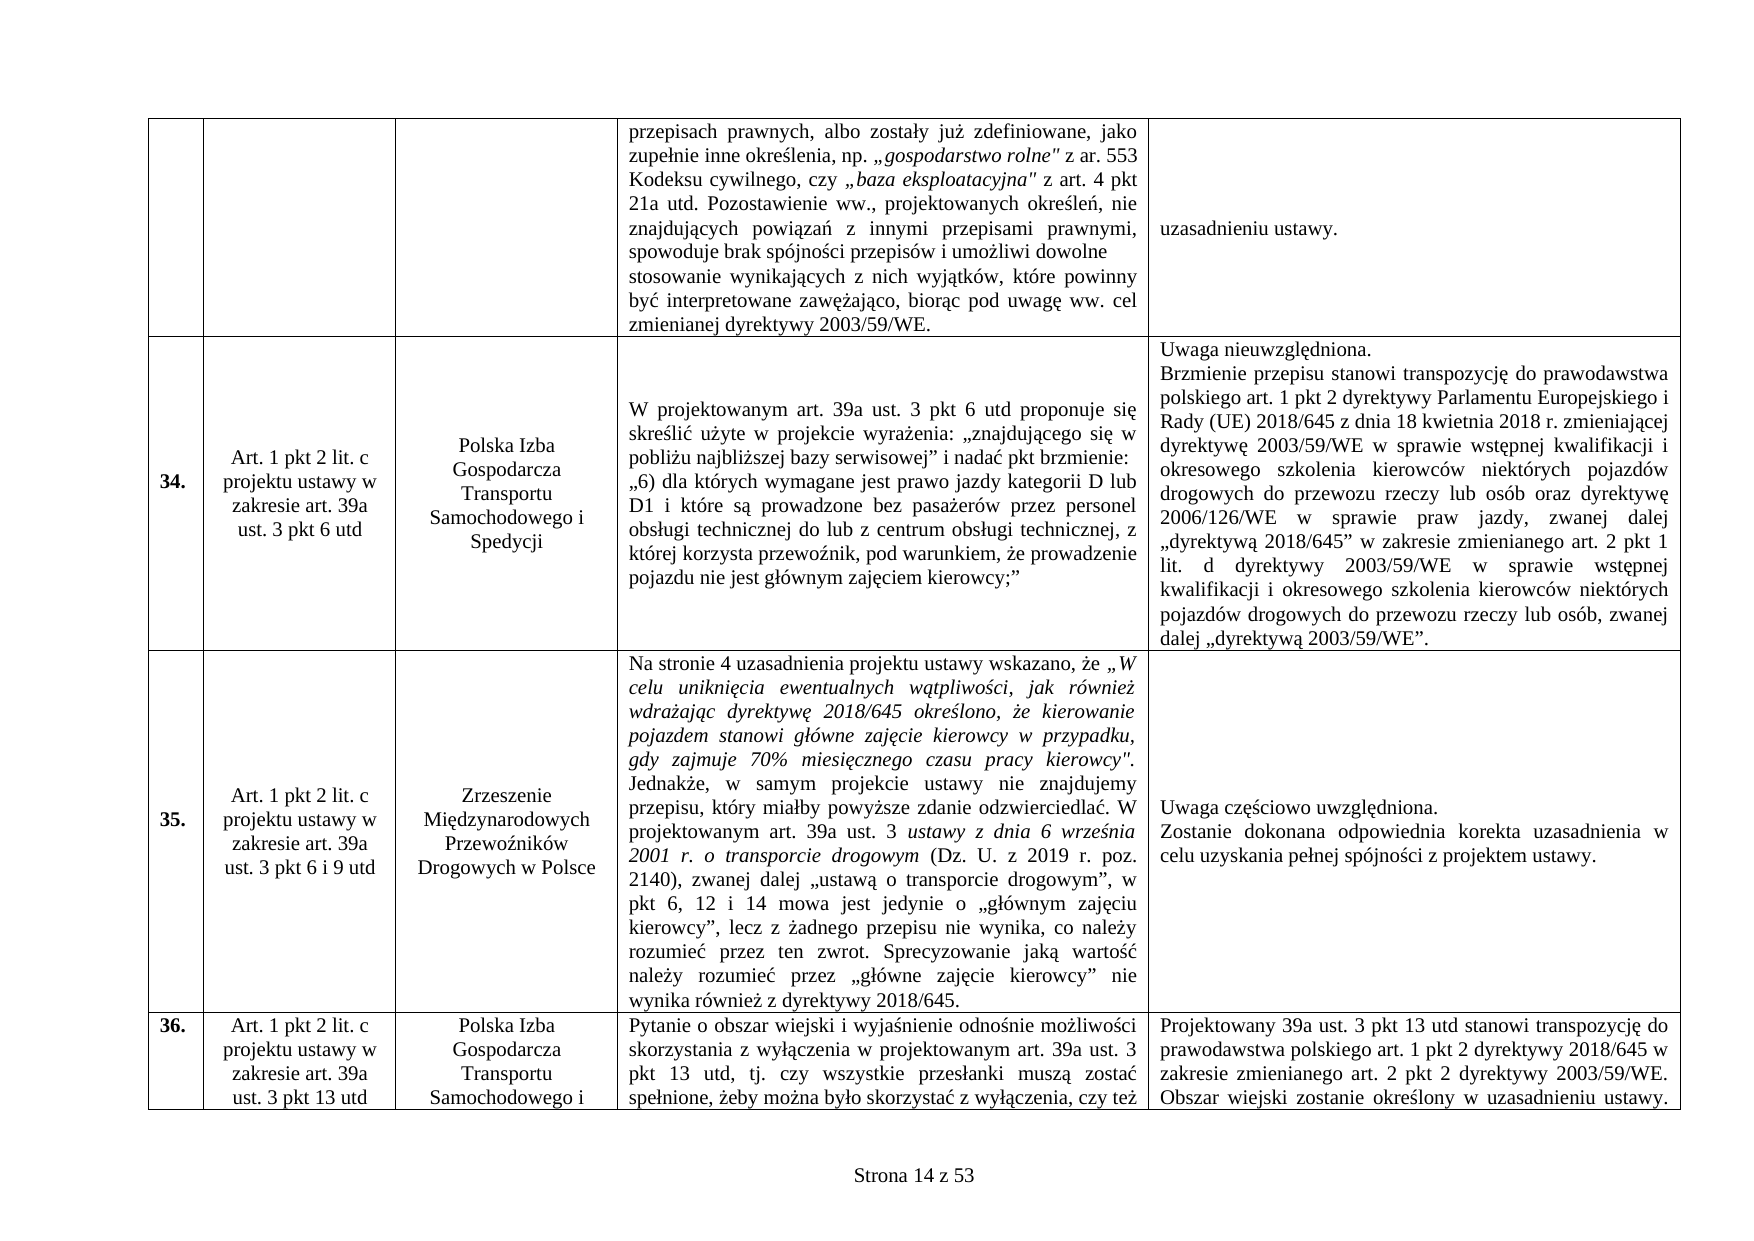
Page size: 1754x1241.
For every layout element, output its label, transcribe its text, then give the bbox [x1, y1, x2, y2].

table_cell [396, 119, 617, 336]
table_cell [149, 337, 203, 649]
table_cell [618, 119, 1148, 336]
table_cell Uwaga nieuwzględniona. Brzmienie przepisu stanowi transpozycję do prawodawstwa polskiego art. 1 pkt 2 dyrektywy Parlamentu Europejskiego i Rady (UE) 2018/645 z dnia 18 kwietnia 2018 r. zmieniającej dyrektywę 2003/59/WE w sprawie wstępnej kwalifikacji i okresowego szkolenia kierowców niektórych pojazdów drogowych do przewozu rzeczy lub osób oraz dyrektywę 2006/126/WE w sprawie praw jazdy, zwanej dalej „dyrektywą 2018/645” w zakresie zmienianego art. 2 pkt 1 lit. d dyrektywy 2003/59/WE w sprawie wstępnej kwalifikacji i okresowego szkolenia kierowców niektórych pojazdów drogowych do przewozu rzeczy lub osób, zwanej dalej „dyrektywą 2003/59/WE”. [1149, 337, 1680, 649]
table_cell Na stronie 4 uzasadnienia projektu ustawy wskazano, że „W celu uniknięcia ewentualnych wątpliwości, jak również wdrażając dyrektywę 2018/645 określono, że kierowanie pojazdem stanowi główne zajęcie kierowcy w przypadku, gdy zajmuje 70% miesięcznego czasu pracy kierowcy". Jednakże, w samym projekcie ustawy nie znajdujemy przepisu, który miałby powyższe zdanie odzwierciedlać. W projektowanym art. 39a ust. 3 ustawy z dnia 6 września 2001 r. o transporcie drogowym (Dz. U. z 2019 r. poz. 2140), zwanej dalej „ustawą o transporcie drogowym”, w pkt 6, 12 i 14 mowa jest jedynie o „głównym zajęciu kierowcy”, lecz z żadnego przepisu nie wynika, co należy rozumieć przez ten zwrot. Sprecyzowanie jaką wartość należy rozumieć przez „główne zajęcie kierowcy” nie wynika również z dyrektywy 2018/645. [618, 651, 1148, 1012]
table_cell W projektowanym art. 39a ust. 3 pkt 6 utd proponuje się skreślić użyte w projekcie wyrażenia: „znajdującego się w pobliżu najbliższej bazy serwisowej” i nadać pkt brzmienie: „6) dla których wymagane jest prawo jazdy kategorii D lub D1 i które są prowadzone bez pasażerów przez personel obsługi technicznej do lub z centrum obsługi technicznej, z której korzysta przewoźnik, pod warunkiem, że prowadzenie pojazdu nie jest głównym zajęciem kierowcy;” [618, 337, 1148, 649]
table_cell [204, 1013, 395, 1109]
table_cell Zrzeszenie Międzynarodowych Przewoźników Drogowych w Polsce [396, 651, 617, 1012]
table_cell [1149, 119, 1680, 336]
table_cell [396, 1013, 617, 1109]
table_cell [149, 119, 203, 336]
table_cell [618, 1013, 1148, 1109]
table_cell [149, 651, 203, 1012]
table_cell Art. 1 pkt 2 lit. c projektu ustawy w zakresie art. 39a ust. 3 pkt 6 utd [204, 337, 395, 649]
table_cell Uwaga częściowo uwzględniona. Zostanie dokonana odpowiednia korekta uzasadnienia w celu uzyskania pełnej spójności z projektem ustawy. [1149, 651, 1680, 1012]
table_cell [149, 1013, 203, 1109]
table_cell Art. 1 pkt 2 lit. c projektu ustawy w zakresie art. 39a ust. 3 pkt 6 i 9 utd [204, 651, 395, 1012]
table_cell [1149, 1013, 1680, 1109]
table_cell Polska Izba Gospodarcza Transportu Samochodowego i Spedycji [396, 337, 617, 649]
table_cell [204, 119, 395, 336]
